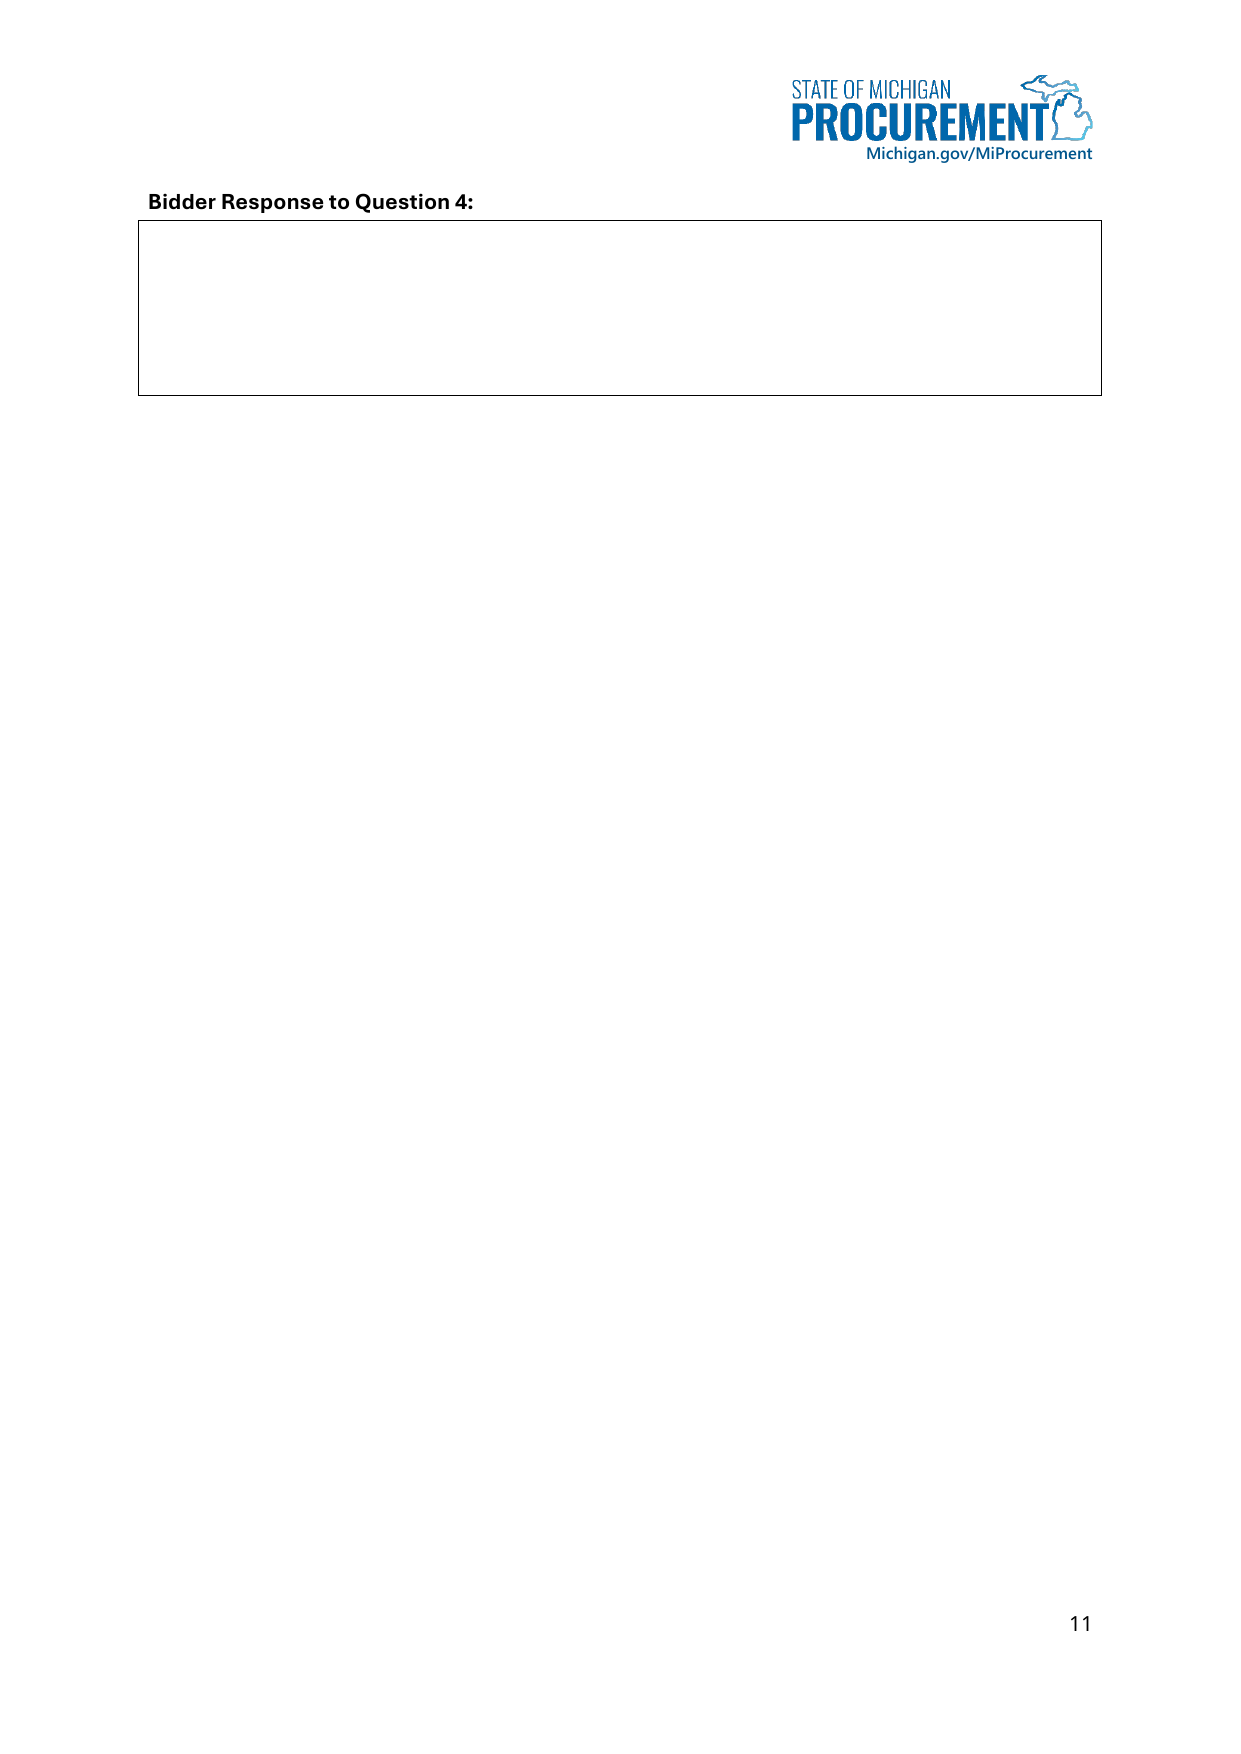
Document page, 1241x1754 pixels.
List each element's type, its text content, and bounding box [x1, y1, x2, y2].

text Bidder Response to Question 4: [148, 188, 1093, 216]
picture [792, 75, 1093, 141]
